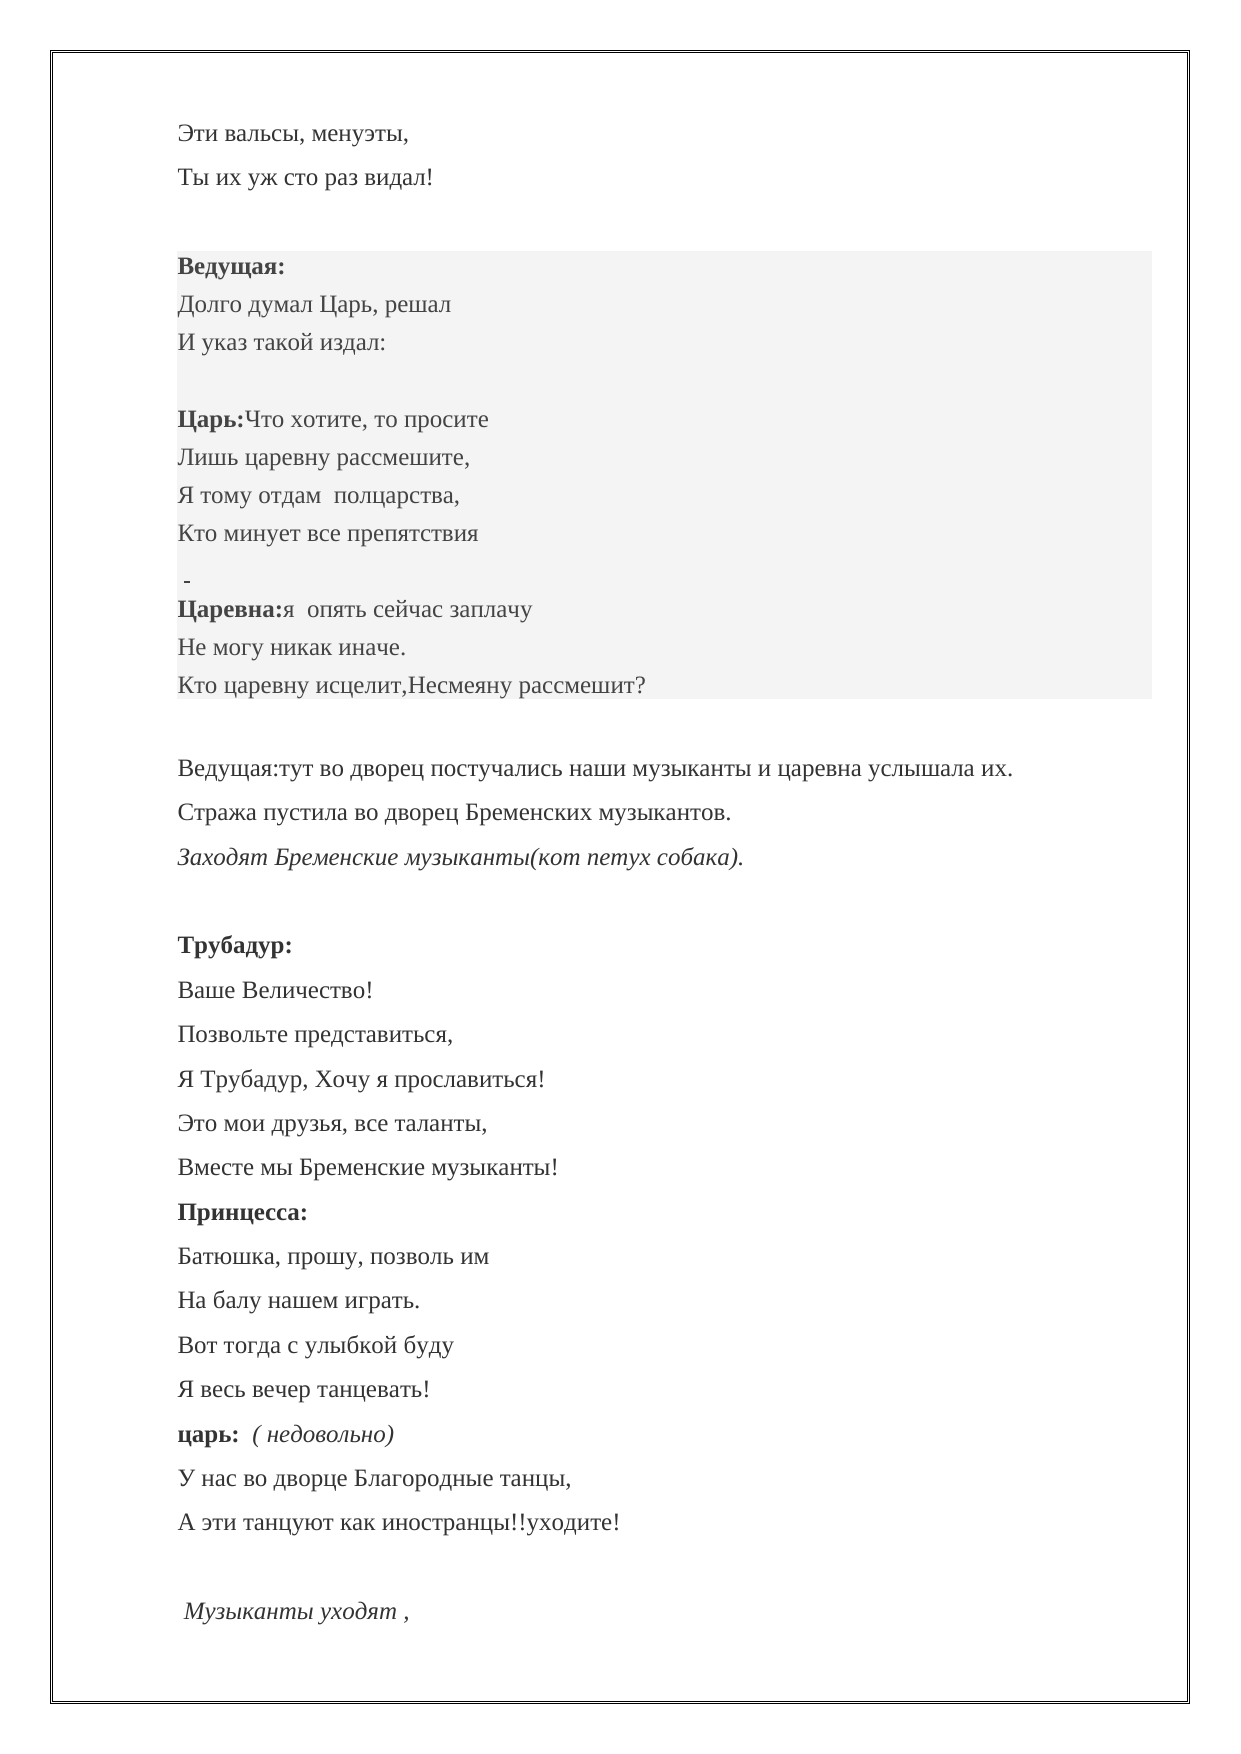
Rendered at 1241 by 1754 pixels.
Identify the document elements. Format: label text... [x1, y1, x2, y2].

text И указ такой издал: [177, 327, 1152, 356]
text Позвольте представиться, [177, 1019, 1152, 1048]
text Ваше Величество! [177, 975, 1152, 1004]
text Царь:Что хотите, то просите [177, 404, 1152, 432]
text Заходят Бременские музыканты(кот петух собака). [177, 842, 1152, 871]
text Ты их уж сто раз видал! [177, 162, 1152, 191]
text Я тому отдам полцарства, [177, 480, 1152, 509]
text Стража пустила во дворец Бременских музыкантов. [177, 797, 1152, 826]
text Я Трубадур, Хочу я прославиться! [177, 1064, 1152, 1092]
text Царевна:я опять сейчас заплачу [177, 594, 1152, 623]
text Я весь вечер танцевать! [177, 1374, 1152, 1403]
text Музыканты уходят , [177, 1596, 1152, 1625]
text царь: ( недовольно) [177, 1419, 1152, 1447]
text Ведущая: [177, 251, 1152, 280]
text Вот тогда с улыбкой буду [177, 1330, 1152, 1359]
text Кто минует все препятствия [177, 518, 1152, 547]
text Принцесса: [177, 1197, 1152, 1226]
text Это мои друзья, все таланты, [177, 1108, 1152, 1137]
text Вместе мы Бременские музыканты! [177, 1152, 1152, 1181]
text Ведущая:тут во дворец постучались наши музыканты и царевна услышала их. [177, 753, 1152, 782]
text Не могу никак иначе. [177, 632, 1152, 661]
text Трубадур: [177, 931, 1152, 959]
text У нас во дворце Благородные танцы, [177, 1463, 1152, 1492]
text Лишь царевну рассмешите, [177, 442, 1152, 471]
text Батюшка, прошу, позволь им [177, 1241, 1152, 1270]
text Кто царевну исцелит,Несмеяну рассмешит? [177, 671, 1152, 699]
text Долго думал Царь, решал [177, 289, 1152, 318]
text А эти танцуют как иностранцы!!уходите! [177, 1507, 1152, 1536]
text На балу нашем играть. [177, 1286, 1152, 1314]
text Эти вальсы, менуэты, [177, 118, 1152, 147]
